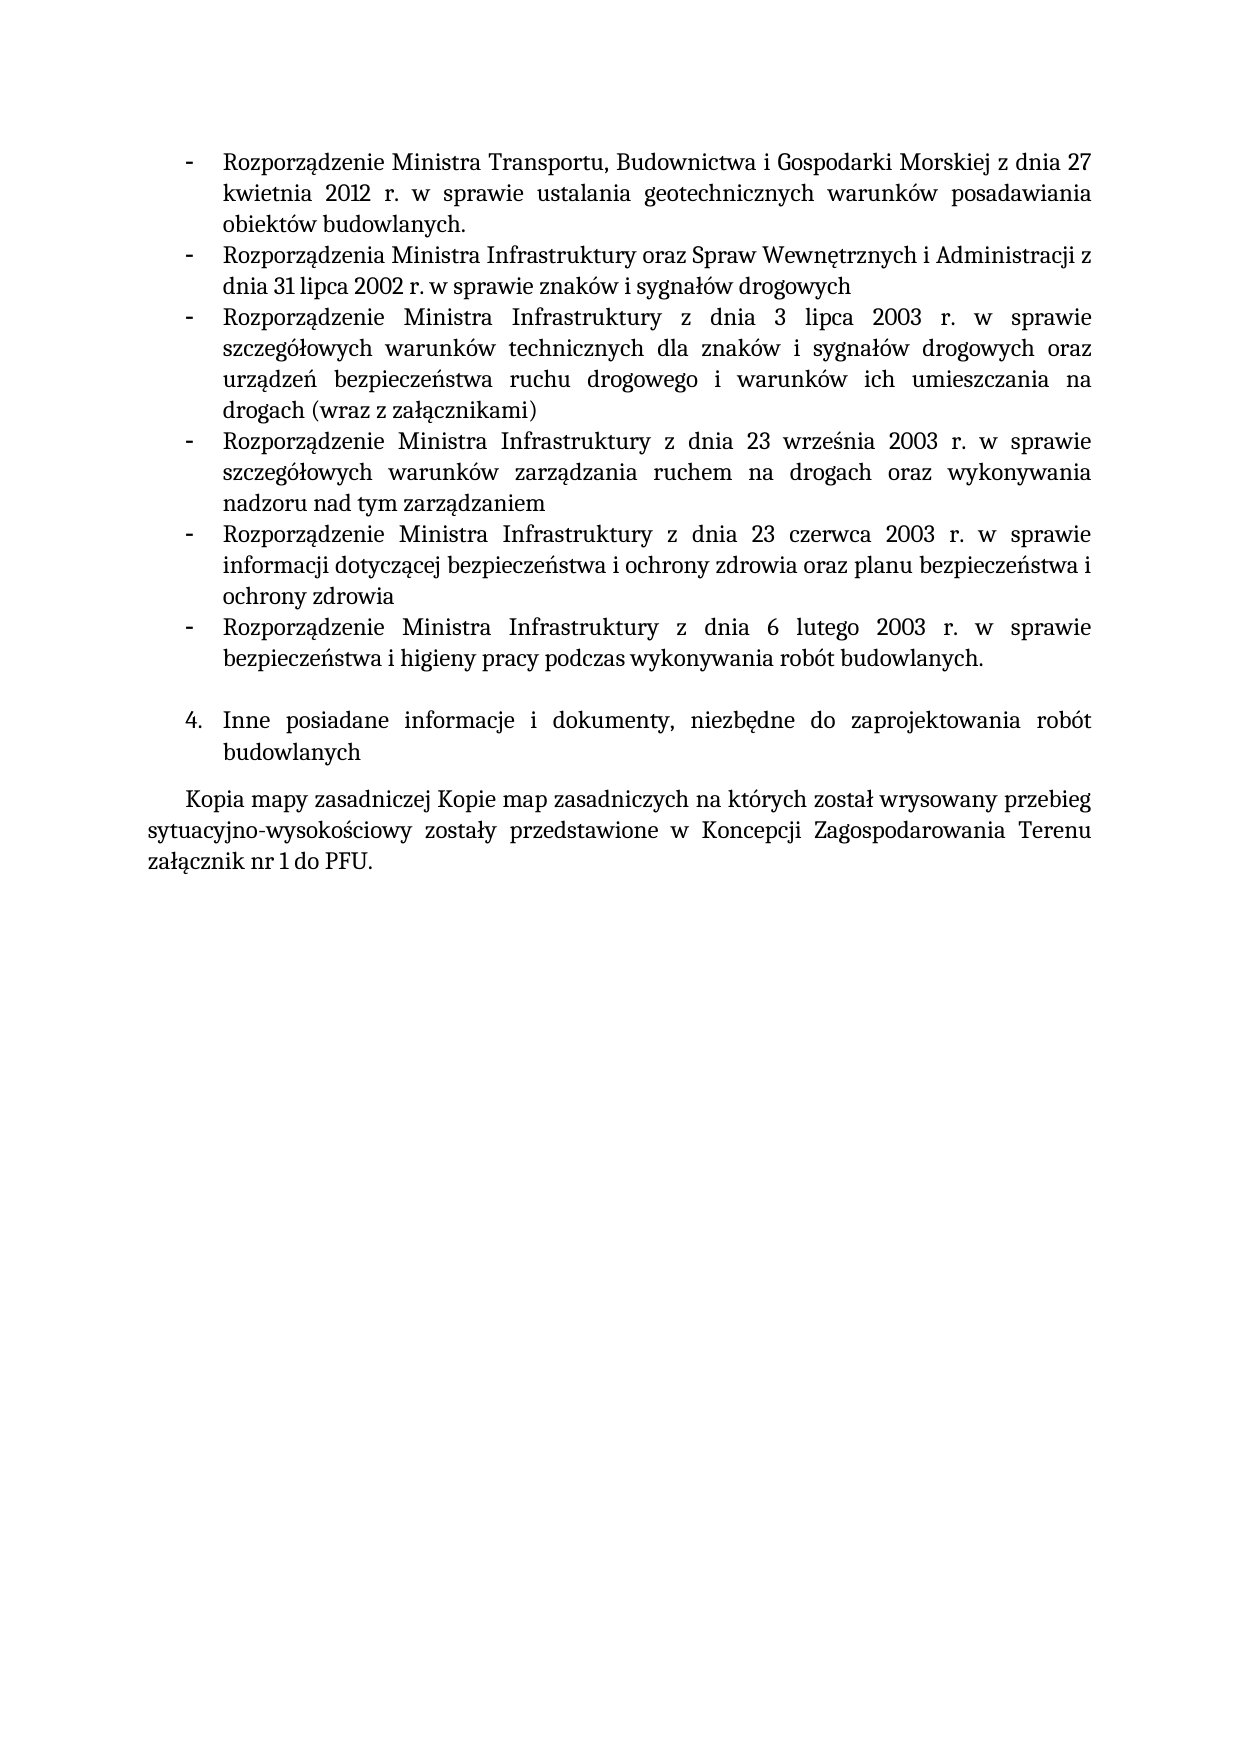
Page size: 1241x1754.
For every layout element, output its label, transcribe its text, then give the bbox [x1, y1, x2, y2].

list Inne posiadane informacje i dokumenty, niezbędne do zaprojektowania robót budowlanych [185, 706, 1093, 766]
list Rozporządzenie Ministra Infrastruktury z dnia 3 lipca 2003 r. w sprawie szczegółowych warunków technicznych dla znaków i sygnałów drogowych oraz urządzeń bezpieczeństwa ruchu drogowego i warunków ich umieszczania na drogach (wraz z załącznikami) [185, 303, 1093, 425]
list Rozporządzenie Ministra Infrastruktury z dnia 23 czerwca 2003 r. w sprawie informacji dotyczącej bezpieczeństwa i ochrony zdrowia oraz planu bezpieczeństwa i ochrony zdrowia [185, 520, 1093, 611]
list Rozporządzenie Ministra Infrastruktury z dnia 6 lutego 2003 r. w sprawie bezpieczeństwa i higieny pracy podczas wykonywania robót budowlanych. [185, 613, 1093, 673]
list Rozporządzenie Ministra Transportu, Budownictwa i Gospodarki Morskiej z dnia 27 kwietnia 2012 r. w sprawie ustalania geotechnicznych warunków posadawiania obiektów budowlanych. [185, 148, 1093, 238]
text Kopia mapy zasadniczej Kopie map zasadniczych na których został wrysowany przebieg sytuacyjno-wysokościowy zostały przedstawione w Koncepcji Zagospodarowania Terenu załącznik nr 1 do PFU. [148, 785, 1093, 876]
list Rozporządzenia Ministra Infrastruktury oraz Spraw Wewnętrznych i Administracji z dnia 31 lipca 2002 r. w sprawie znaków i sygnałów drogowych [185, 241, 1093, 301]
list Rozporządzenie Ministra Infrastruktury z dnia 23 września 2003 r. w sprawie szczegółowych warunków zarządzania ruchem na drogach oraz wykonywania nadzoru nad tym zarządzaniem [185, 427, 1093, 518]
